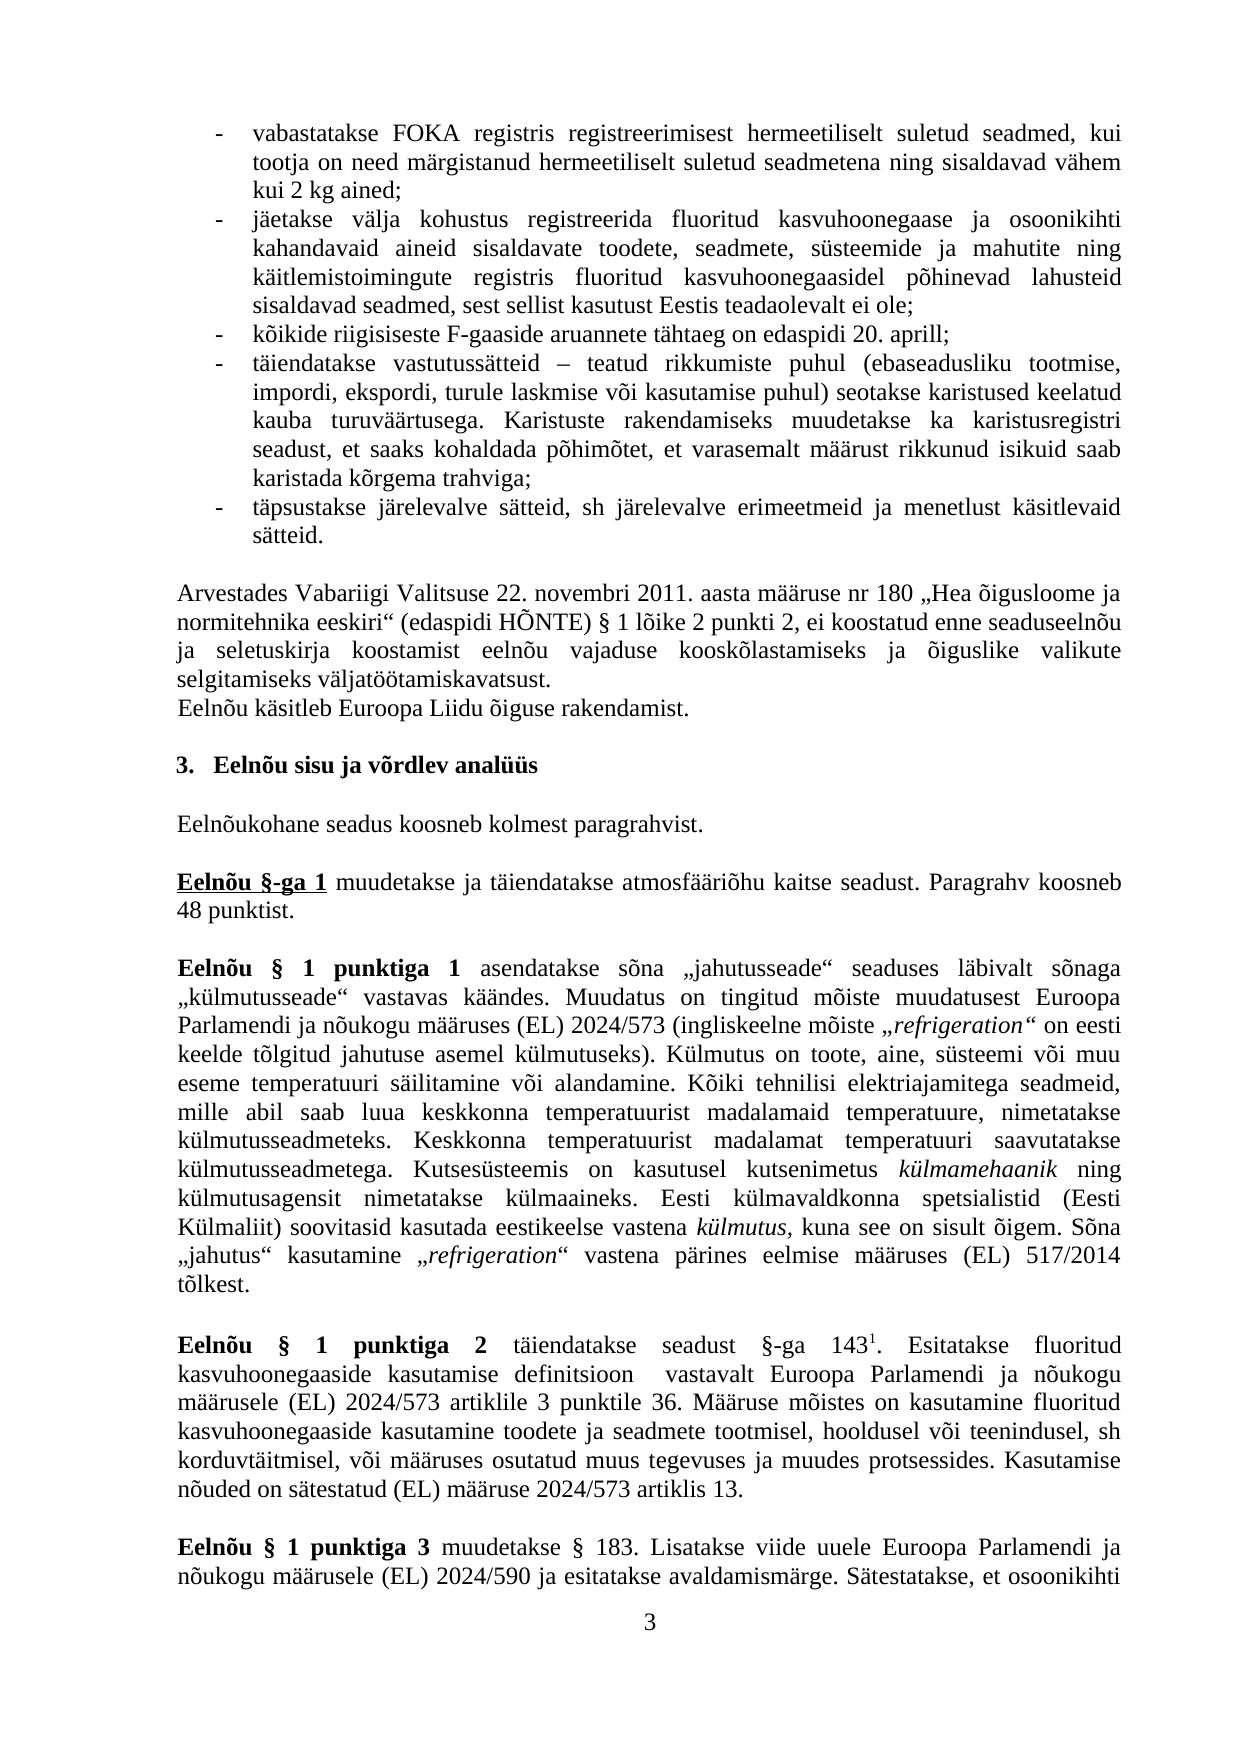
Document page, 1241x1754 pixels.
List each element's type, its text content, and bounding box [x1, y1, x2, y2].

list täiendatakse vastutussätteid – teatud rikkumiste puhul (ebaseadusliku tootmise, impordi, ekspordi, turule laskmise või kasutamise puhul) seotakse karistused keelatud kauba turuväärtusega. Karistuste rakendamiseks muudetakse ka karistusregistri seadust, et saaks kohaldada põhimõtet, et varasemalt määrust rikkunud isikuid saab karistada kõrgema trahviga; [215, 348, 1122, 492]
text Eelnõu § 1 punktiga 2 täiendatakse seadust §-ga 1431. Esitatakse fluoritud kasvuhoonegaaside kasutamise definitsioon vastavalt Euroopa Parlamendi ja nõukogu määrusele (EL) 2024/573 artiklile 3 punktile 36. Määruse mõistes on kasutamine fluoritud kasvuhoonegaaside kasutamine toodete ja seadmete tootmisel, hooldusel või teenindusel, sh korduvtäitmisel, või määruses osutatud muus tegevuses ja muudes protsessides. Kasutamise nõuded on sätestatud (EL) määruse 2024/573 artiklis 13. [177, 1330, 1122, 1502]
text Eelnõu §-ga 1 muudetakse ja täiendatakse atmosfääriõhu kaitse seadust. Paragrahv koosneb 48 punktist. [177, 867, 1122, 924]
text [177, 1532, 1121, 1589]
text Eelnõu käsitleb Euroopa Liidu õiguse rakendamist. [177, 693, 1122, 722]
list kõikide riigisiseste F-gaaside aruannete tähtaeg on edaspidi 20. aprill; [215, 319, 1122, 348]
list jäetakse välja kohustus registreerida fluoritud kasvuhoonegaase ja osoonikihti kahandavaid aineid sisaldavate toodete, seadmete, süsteemide ja mahutite ning käitlemistoimingute registris fluoritud kasvuhoonegaasidel põhinevad lahusteid sisaldavad seadmed, sest sellist kasutust Eestis teadaolevalt ei ole; [215, 204, 1122, 319]
list vabastatakse FOKA registris registreerimisest hermeetiliselt suletud seadmed, kui tootja on need märgistanud hermeetiliselt suletud seadmetena ning sisaldavad vähem kui 2 kg ained; [215, 118, 1122, 204]
list täpsustakse järelevalve sätteid, sh järelevalve erimeetmeid ja menetlust käsitlevaid sätteid. [215, 492, 1122, 549]
text Eelnõu § 1 punktiga 1 asendatakse sõna „jahutusseade“ seaduses läbivalt sõnaga „külmutusseade“ vastavas käändes. Muudatus on tingitud mõiste muudatusest Euroopa Parlamendi ja nõukogu määruses (EL) 2024/573 (ingliskeelne mõiste „refrigeration“ on eesti keelde tõlgitud jahutuse asemel külmutuseks). Külmutus on toote, aine, süsteemi või muu eseme temperatuuri säilitamine või alandamine. Kõiki tehnilisi elektriajamitega seadmeid, mille abil saab luua keskkonna temperatuurist madalamaid temperatuure, nimetatakse külmutusseadmeteks. Keskkonna temperatuurist madalamat temperatuuri saavutatakse külmutusseadmetega. Kutsesüsteemis on kasutusel kutsenimetus külmamehaanik ning külmutusagensit nimetatakse külmaaineks. Eesti külmavaldkonna spetsialistid (Eesti Külmaliit) soovitasid kasutada eestikeelse vastena külmutus, kuna see on sisult õigem. Sõna „jahutus“ kasutamine „refrigeration“ vastena pärines eelmise määruses (EL) 517/2014 tõlkest. [177, 953, 1121, 1298]
text Arvestades Vabariigi Valitsuse 22. novembri 2011. aasta määruse nr 180 „Hea õigusloome ja normitehnika eeskiri“ (edaspidi HÕNTE) § 1 lõike 2 punkti 2, ei koostatud enne seaduseelnõu ja seletuskirja koostamist eelnõu vajaduse kooskõlastamiseks ja õiguslike valikute selgitamiseks väljatöötamiskavatsust. [177, 578, 1122, 693]
text Eelnõukohane seadus koosneb kolmest paragrahvist. [177, 809, 1122, 838]
subtitle Eelnõu sisu ja võrdlev analüüs [176, 751, 1122, 779]
